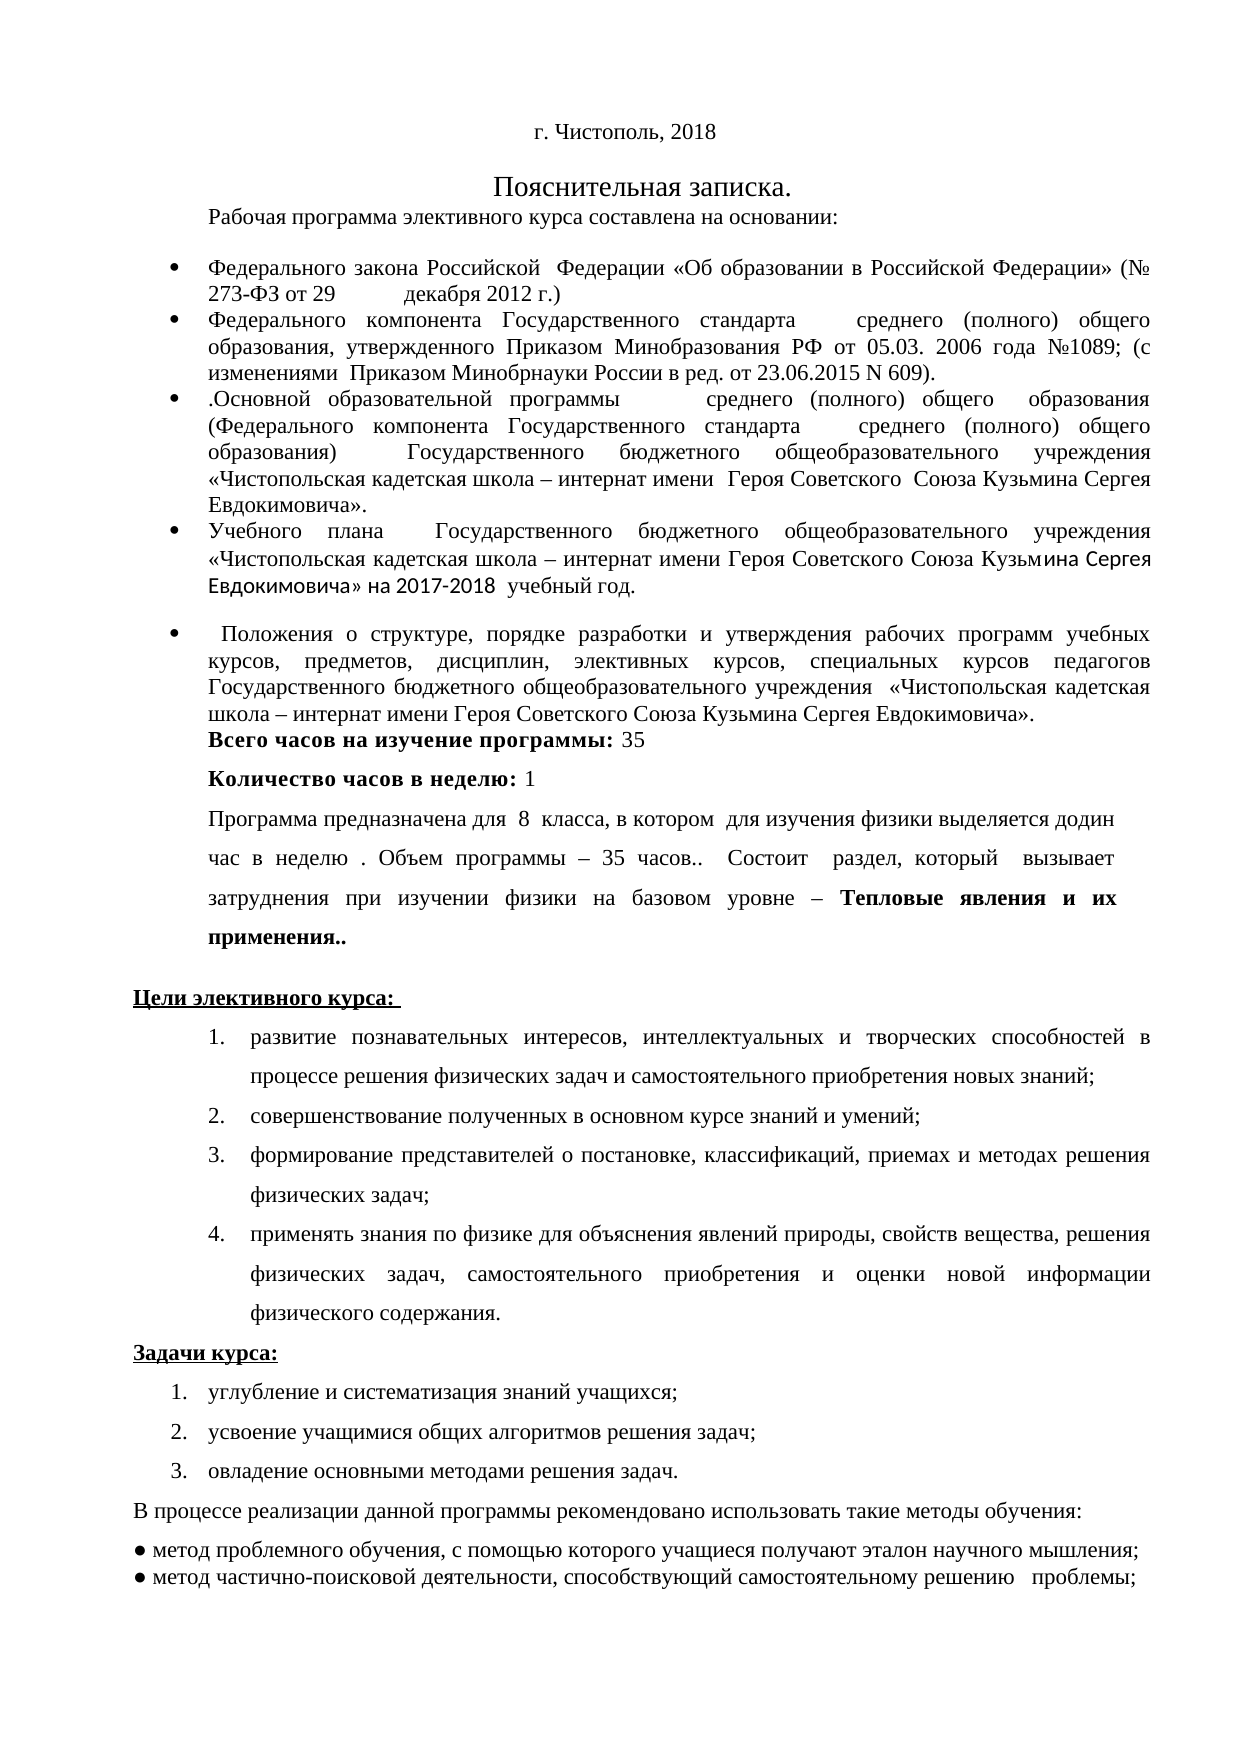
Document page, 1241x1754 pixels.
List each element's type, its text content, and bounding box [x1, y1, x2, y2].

list Федерального закона Российской Федерации «Об образовании в Российской Федерации» (№ 273-ФЗ от 29 декабря .) [170, 254, 1152, 306]
list Учебного плана Государственного бюджетного общеобразовательного учреждения «Чистопольская кадетская школа – интернат имени Героя Советского Союза Кузьмина Сергея Евдокимовича» на 2017-2018 учебный год. [170, 517, 1152, 600]
list углубление и систематизация знаний учащихся; [170, 1378, 1152, 1405]
list Всего часов на изучение программы: 35 [208, 726, 1152, 752]
text ● метод частично-поисковой деятельности, способствующий самостоятельному решению проблемы; [133, 1563, 1152, 1589]
text Задачи курса: [133, 1339, 1152, 1365]
text Рабочая программа элективного курса составлена на основании: [208, 203, 1152, 229]
text ● метод проблемного обучения, с помощью которого учащиеся получают эталон научного мышления; [133, 1536, 1152, 1563]
text В процессе реализации данной программы рекомендовано использовать такие методы обучения: [133, 1497, 1152, 1523]
text Цели элективного курса: [133, 984, 1117, 1010]
list овладение основными методами решения задач. [170, 1457, 1152, 1484]
list усвоение учащимися общих алгоритмов решения задач; [170, 1418, 1152, 1444]
list развитие познавательных интересов, интеллектуальных и творческих способностей в процессе решения физических задач и самостоятельного приобретения новых знаний; [208, 1023, 1152, 1089]
list формирование представителей о постановке, классификаций, приемах и методах решения физических задач; [208, 1142, 1152, 1207]
text Пояснительная записка. [133, 169, 1152, 203]
list Положения о структуре, порядке разработки и утверждения рабочих программ учебных курсов, предметов, дисциплин, элективных курсов, специальных курсов педагогов Государственного бюджетного общеобразовательного учреждения «Чистопольская кадетская школа – интернат имени Героя Советского Союза Кузьмина Сергея Евдокимовича». [170, 621, 1152, 726]
list совершенствование полученных в основном курсе знаний и умений; [208, 1102, 1152, 1128]
list применять знания по физике для объяснения явлений природы, свойств вещества, решения физических задач, самостоятельного приобретения и оценки новой информации физического содержания. [208, 1221, 1152, 1326]
list .Основной образовательной программы среднего (полного) общего образования (Федерального компонента Государственного стандарта среднего (полного) общего образования) Государственного бюджетного общеобразовательного учреждения «Чистопольская кадетская школа – интернат имени Героя Советского Союза Кузьмина Сергея Евдокимовича». [170, 386, 1152, 517]
list Программа предназначена для 8 класса, в котором для изучения физики выделяется додин час в неделю . Объем программы – 35 часов.. Состоит раздел, который вызывает затруднения при изучении физики на базовом уровне – Тепловые явления и их применения.. [208, 805, 1117, 950]
list Федерального компонента Государственного стандарта среднего (полного) общего образования, утвержденного Приказом Минобразования РФ от 05.03. 2006 года №1089; (с изменениями Приказом Минобрнауки России в ред. от 23.06.2015 N 609). [170, 306, 1152, 386]
text г. Чистополь, 2018 [133, 118, 1152, 144]
list Количество часов в неделю: 1 [208, 765, 1117, 792]
